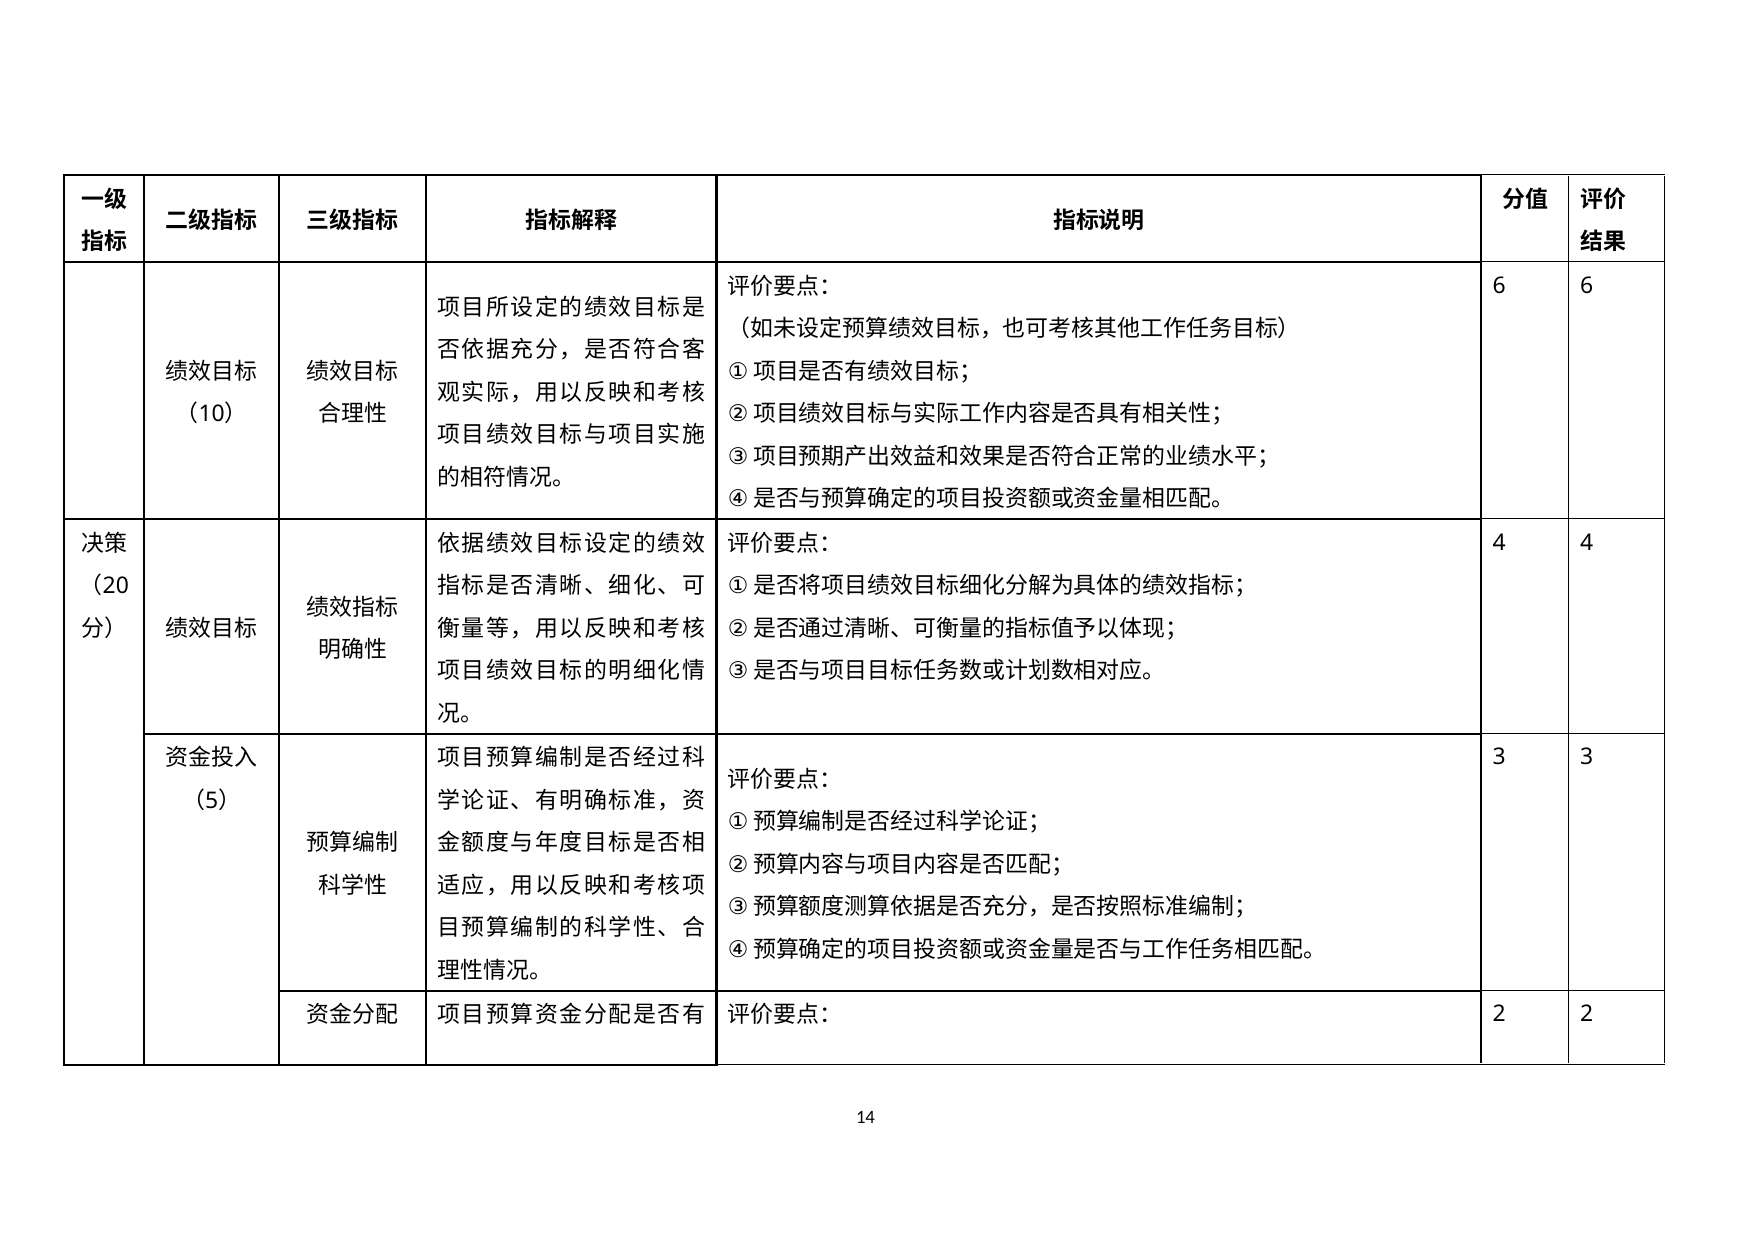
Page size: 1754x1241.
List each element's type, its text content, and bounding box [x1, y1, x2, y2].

table_header 一级指标 [65, 176, 143, 261]
table_cell 预算编制 科学性 [280, 735, 425, 990]
table_cell 评价要点： （如未设定预算绩效目标，也可考核其他工作任务目标） ①项目是否有绩效目标； ②项目绩效目标与实际工作内容是否具有相关性； ③项目预期产出效益和效果是否符合正常的业绩水平； ④是否与预算确定的项目投资额或资金量相匹配。 [718, 263, 1480, 518]
table_cell 4 [1482, 519, 1568, 733]
table_cell 6 [1482, 262, 1568, 518]
table_cell 绩效目标 合理性 [280, 263, 425, 518]
table_header 评价 结果 [1569, 175, 1665, 261]
table_cell 4 [1569, 519, 1664, 733]
table_cell 绩效指标 明确性 [280, 520, 425, 733]
table_cell 绩效目标 [145, 520, 278, 733]
table_cell 2 [1569, 991, 1665, 1064]
table_cell 6 [1569, 262, 1664, 518]
table_cell 绩效目标（10） [145, 263, 278, 518]
table_cell 评价要点： ①是否将项目绩效目标细化分解为具体的绩效指标； ②是否通过清晰、可衡量的指标值予以体现； ③是否与项目目标任务数或计划数相对应。 [718, 520, 1480, 733]
table_cell 2 [1481, 991, 1569, 1064]
table_cell 3 [1569, 734, 1664, 990]
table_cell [718, 992, 1481, 1064]
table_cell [427, 992, 715, 1064]
table_cell 项目预算编制是否经过科学论证、有明确标准，资金额度与年度目标是否相适应，用以反映和考核项目预算编制的科学性、合理性情况。 [427, 735, 715, 990]
table_header 三级指标 [280, 176, 425, 261]
table_cell 资金投入（5） [145, 735, 278, 1064]
table_header 指标说明 [718, 176, 1480, 261]
table_cell 决策（20分） [65, 520, 143, 1064]
table_cell 评价要点： ①预算编制是否经过科学论证； ②预算内容与项目内容是否匹配； ③预算额度测算依据是否充分，是否按照标准编制； ④预算确定的项目投资额或资金量是否与工作任务相匹配。 [718, 735, 1480, 990]
table_header 指标解释 [427, 176, 715, 261]
table_header 分值 [1482, 175, 1569, 261]
table_cell 依据绩效目标设定的绩效指标是否清晰、细化、可衡量等，用以反映和考核项目绩效目标的明细化情况。 [427, 520, 715, 733]
table_header 二级指标 [145, 176, 278, 261]
table_cell 3 [1482, 734, 1568, 990]
table_cell 项目所设定的绩效目标是否依据充分，是否符合客观实际，用以反映和考核项目绩效目标与项目实施的相符情况。 [427, 263, 715, 518]
table_cell 资金分配 合理性 [280, 992, 425, 1064]
